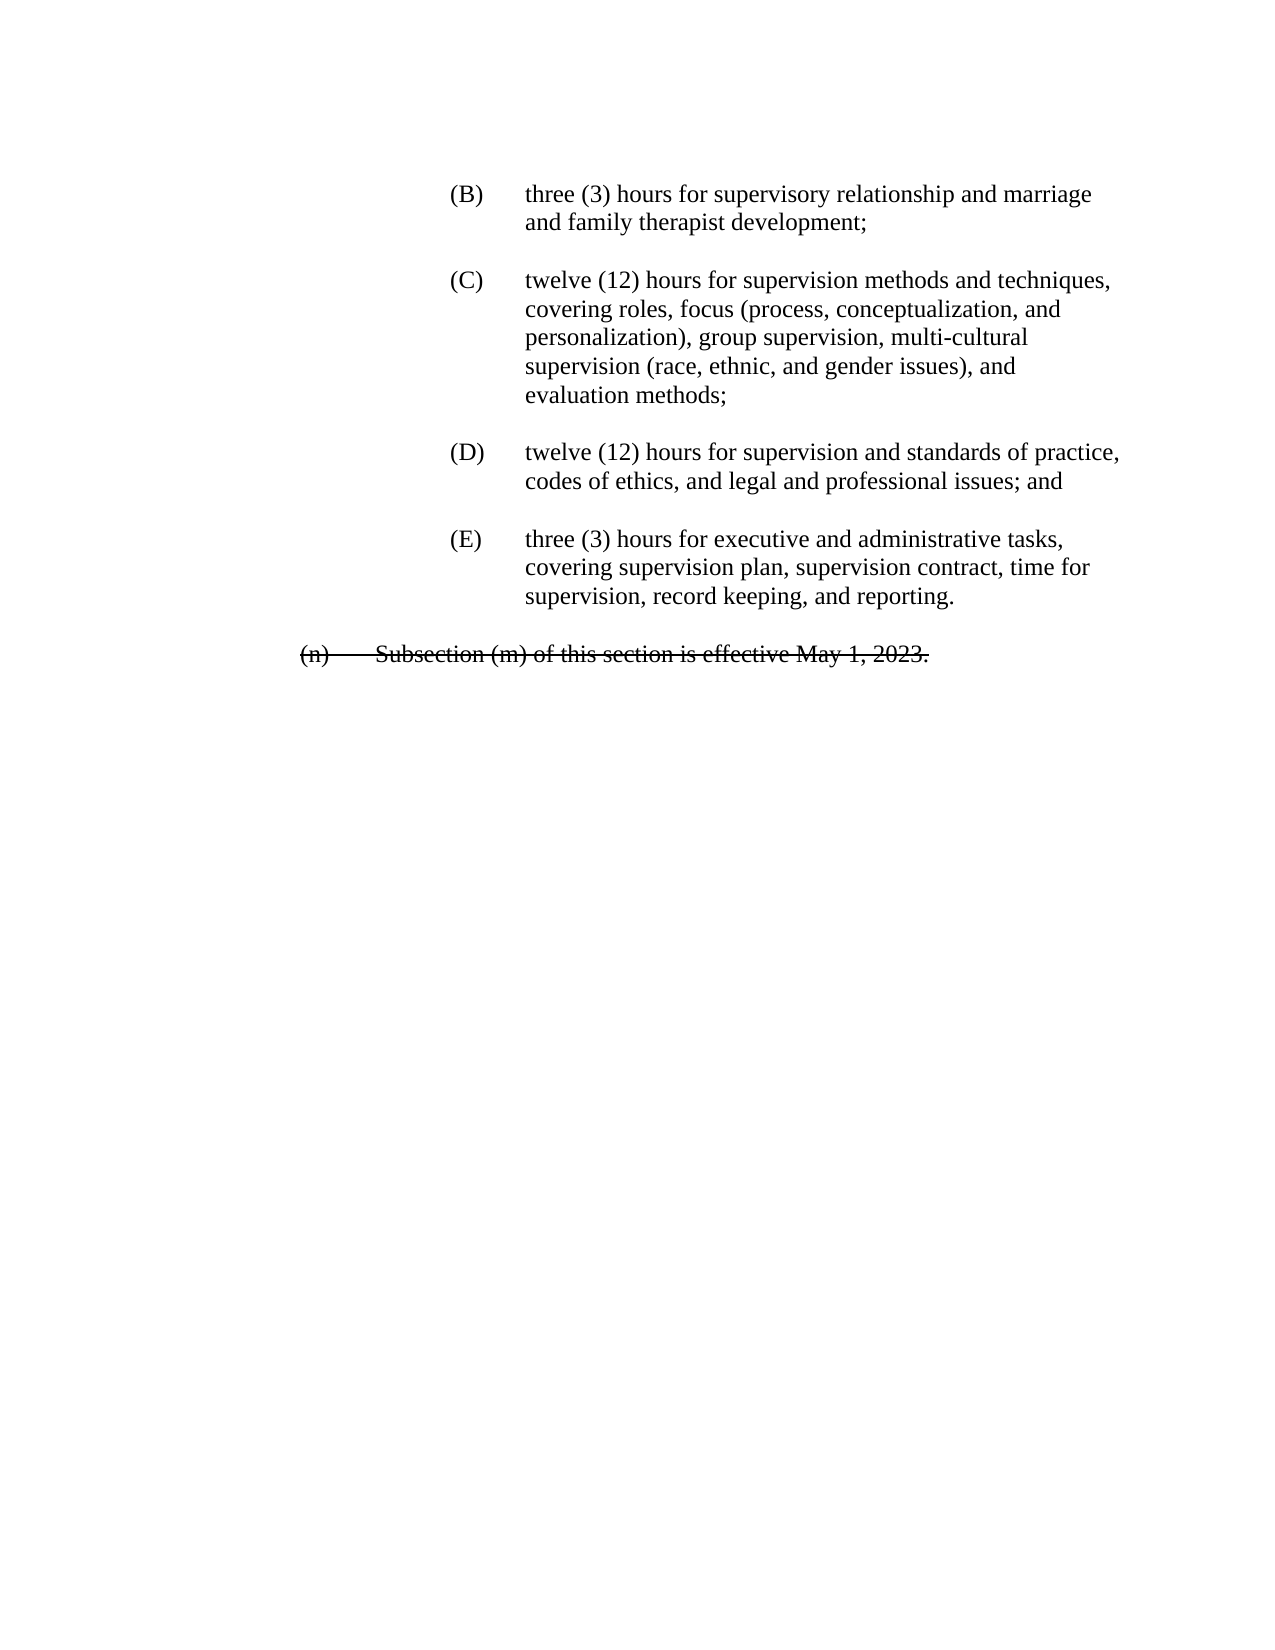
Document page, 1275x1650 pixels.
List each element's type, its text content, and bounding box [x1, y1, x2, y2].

text (C) twelve (12) hours for supervision methods and techniques, covering roles, focus (process, conceptualization, and personalization), group supervision, multi-cultural supervision (race, ethnic, and gender issues), and evaluation methods; [450, 265, 1125, 409]
text (n) Subsection (m) of this section is effective May 1, 2023. [225, 639, 1125, 667]
text (B) three (3) hours for supervisory relationship and marriage and family therapist development; [450, 179, 1125, 236]
text (D) twelve (12) hours for supervision and standards of practice, codes of ethics, and legal and professional issues; and [450, 437, 1125, 495]
text (E) three (3) hours for executive and administrative tasks, covering supervision plan, supervision contract, time for supervision, record keeping, and reporting. [450, 524, 1125, 610]
